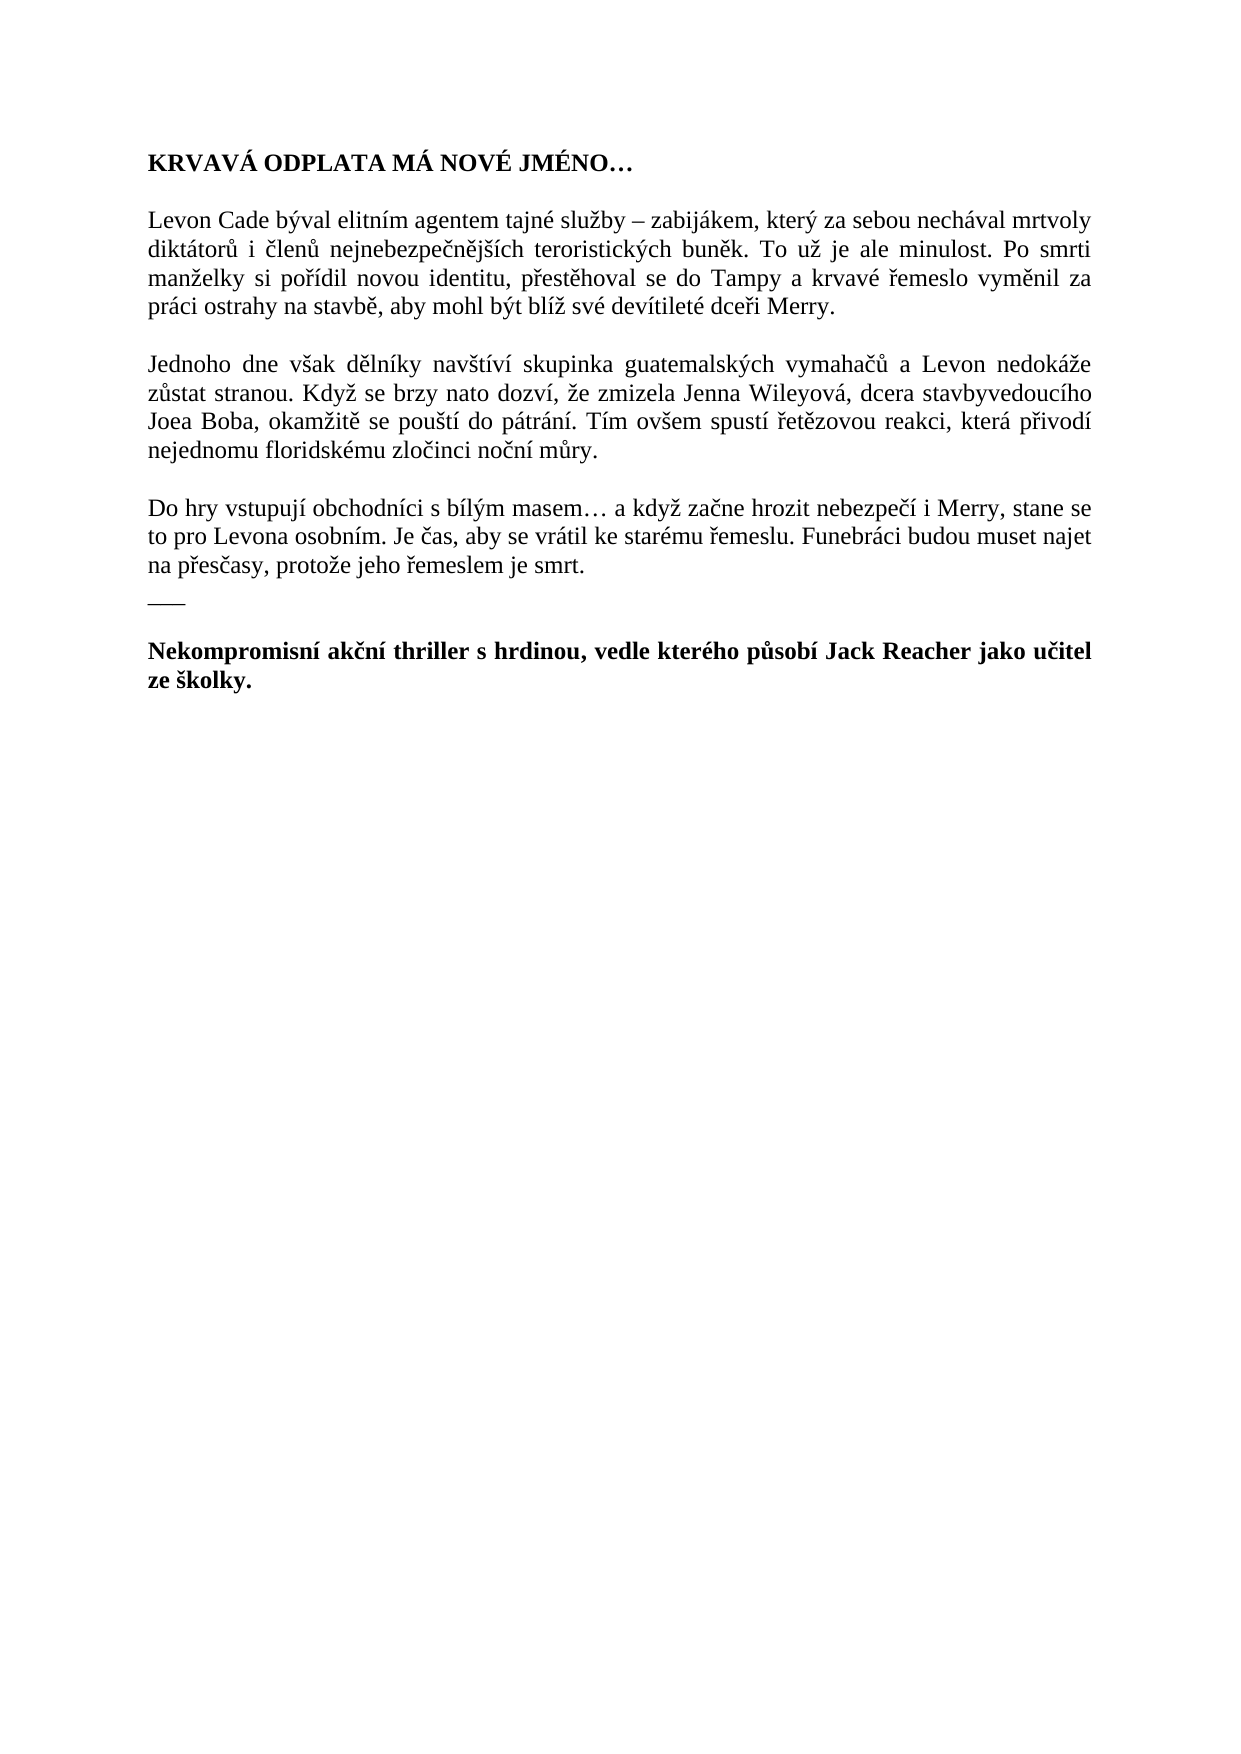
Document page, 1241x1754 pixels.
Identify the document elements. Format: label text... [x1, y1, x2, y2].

text Do hry vstupují obchodníci s bílým masem… a když začne hrozit nebezpečí i Merry, stane se to pro Levona osobním. Je čas, aby se vrátil ke starému řemeslu. Funebráci budou muset najet na přesčasy, protože jeho řemeslem je smrt. [148, 493, 1093, 579]
text KRVAVÁ ODPLATA MÁ NOVÉ JMÉNO… [148, 148, 1093, 176]
text ___ [148, 579, 1093, 608]
text Jednoho dne však dělníky navštíví skupinka guatemalských vymahačů a Levon nedokáže zůstat stranou. Když se brzy nato dozví, že zmizela Jenna Wileyová, dcera stavbyvedoucího Joea Boba, okamžitě se pouští do pátrání. Tím ovšem spustí řetězovou reakci, která přivodí nejednomu floridskému zločinci noční můry. [148, 349, 1093, 464]
text Levon Cade býval elitním agentem tajné služby – zabijákem, který za sebou nechával mrtvoly diktátorů i členů nejnebezpečnějších teroristických buněk. To už je ale minulost. Po smrti manželky si pořídil novou identitu, přestěhoval se do Tampy a krvavé řemeslo vyměnil za práci ostrahy na stavbě, aby mohl být blíž své devítileté dceři Merry. [148, 205, 1093, 320]
text Nekompromisní akční thriller s hrdinou, vedle kterého působí Jack Reacher jako učitel ze školky. [148, 636, 1093, 694]
